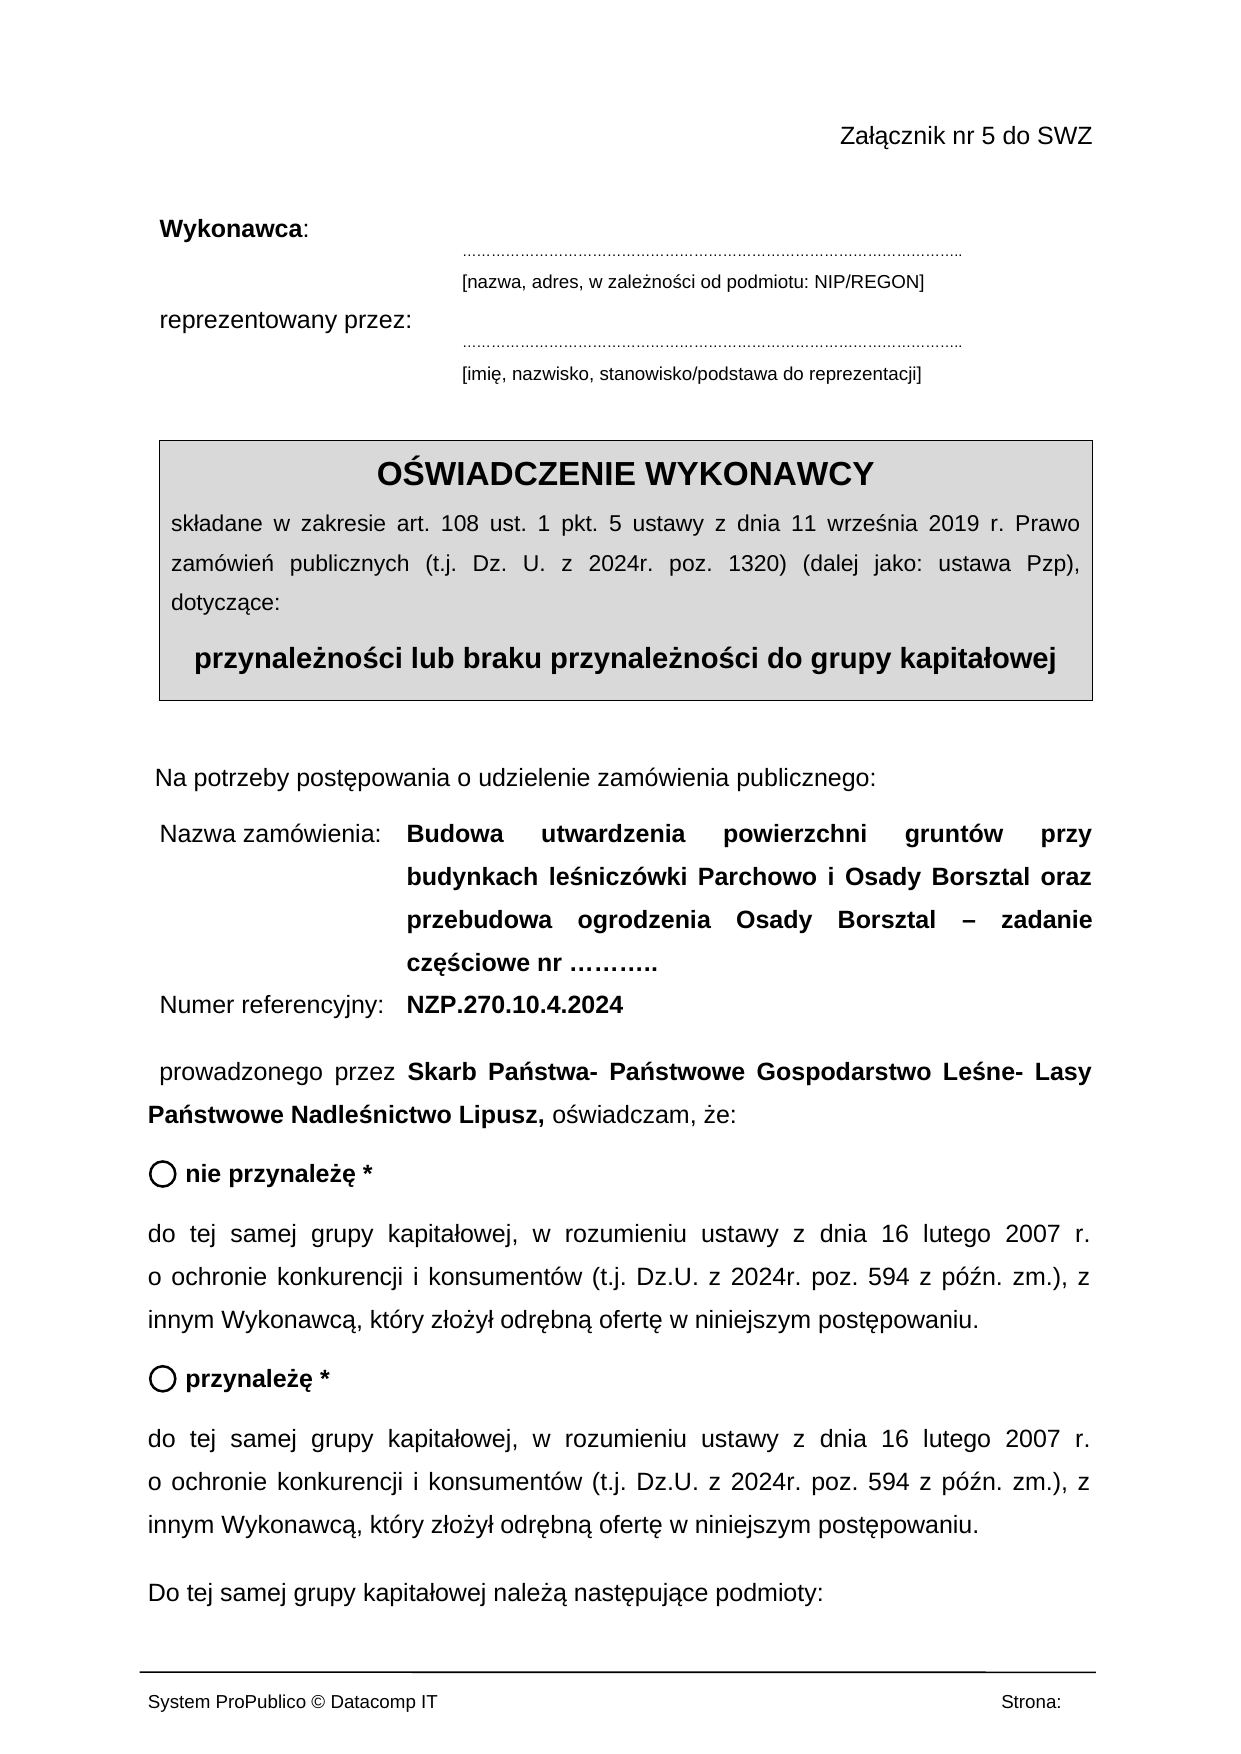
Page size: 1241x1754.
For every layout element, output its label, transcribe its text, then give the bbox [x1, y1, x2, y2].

table_cell NZP.270.10.4.2024 [395, 990, 1104, 1032]
text do tej samej grupy kapitałowej, w rozumieniu ustawy z dnia 16 lutego 2007 r. o ochronie konkurencji i konsumentów (t.j. Dz.U. z 2024r. poz. 594 z późn. zm.), z innym Wykonawcą, który złożył odrębną ofertę w niniejszym postępowaniu. [148, 1397, 1092, 1539]
text prowadzonego przez Skarb Państwa- Państwowe Gospodarstwo Leśne- Lasy Państwowe Nadleśnictwo Lipusz, oświadczam, że: [148, 1057, 1092, 1129]
text Do tej samej grupy kapitałowej należą następujące podmioty: [148, 1578, 1092, 1607]
text Na potrzeby postępowania o udzielenie zamówienia publicznego: [148, 763, 1092, 792]
table_cell ………………………………………………………………………………………….. [imię, nazwisko, stanowisko/podstawa do reprezentacji] [451, 305, 1104, 397]
table_cell Numer referencyjny: [159, 990, 395, 1032]
table_header Wykonawca: [159, 214, 451, 305]
table_cell reprezentowany przez: [159, 305, 451, 397]
text do tej samej grupy kapitałowej, w rozumieniu ustawy z dnia 16 lutego 2007 r. o ochronie konkurencji i konsumentów (t.j. Dz.U. z 2024r. poz. 594 z późn. zm.), z innym Wykonawcą, który złożył odrębną ofertę w niniejszym postępowaniu. [148, 1192, 1092, 1334]
text Załącznik nr 5 do SWZ [148, 121, 1092, 149]
table_header ………………………………………………………………………………………….. [nazwa, adres, w zależności od podmiotu: NIP/REGON] [451, 214, 1104, 305]
table_header Nazwa zamówienia: [159, 819, 395, 990]
table_header OŚWIADCZENIE WYKONAWCY składane w zakresie art. 108 ust. 1 pkt. 5 ustawy z dnia 11 września 2019 r. Prawo zamówień publicznych (t.j. Dz. U. z 2024r. poz. 1320) (dalej jako: ustawa Pzp), dotyczące: przynależności lub braku przynależności do grupy kapitałowej [160, 441, 1092, 700]
table_header Budowa utwardzenia powierzchni gruntów przy budynkach leśniczówki Parchowo i Osady Borsztal oraz przebudowa ogrodzenia Osady Borsztal – zadanie częściowe nr ……….. [395, 819, 1104, 990]
